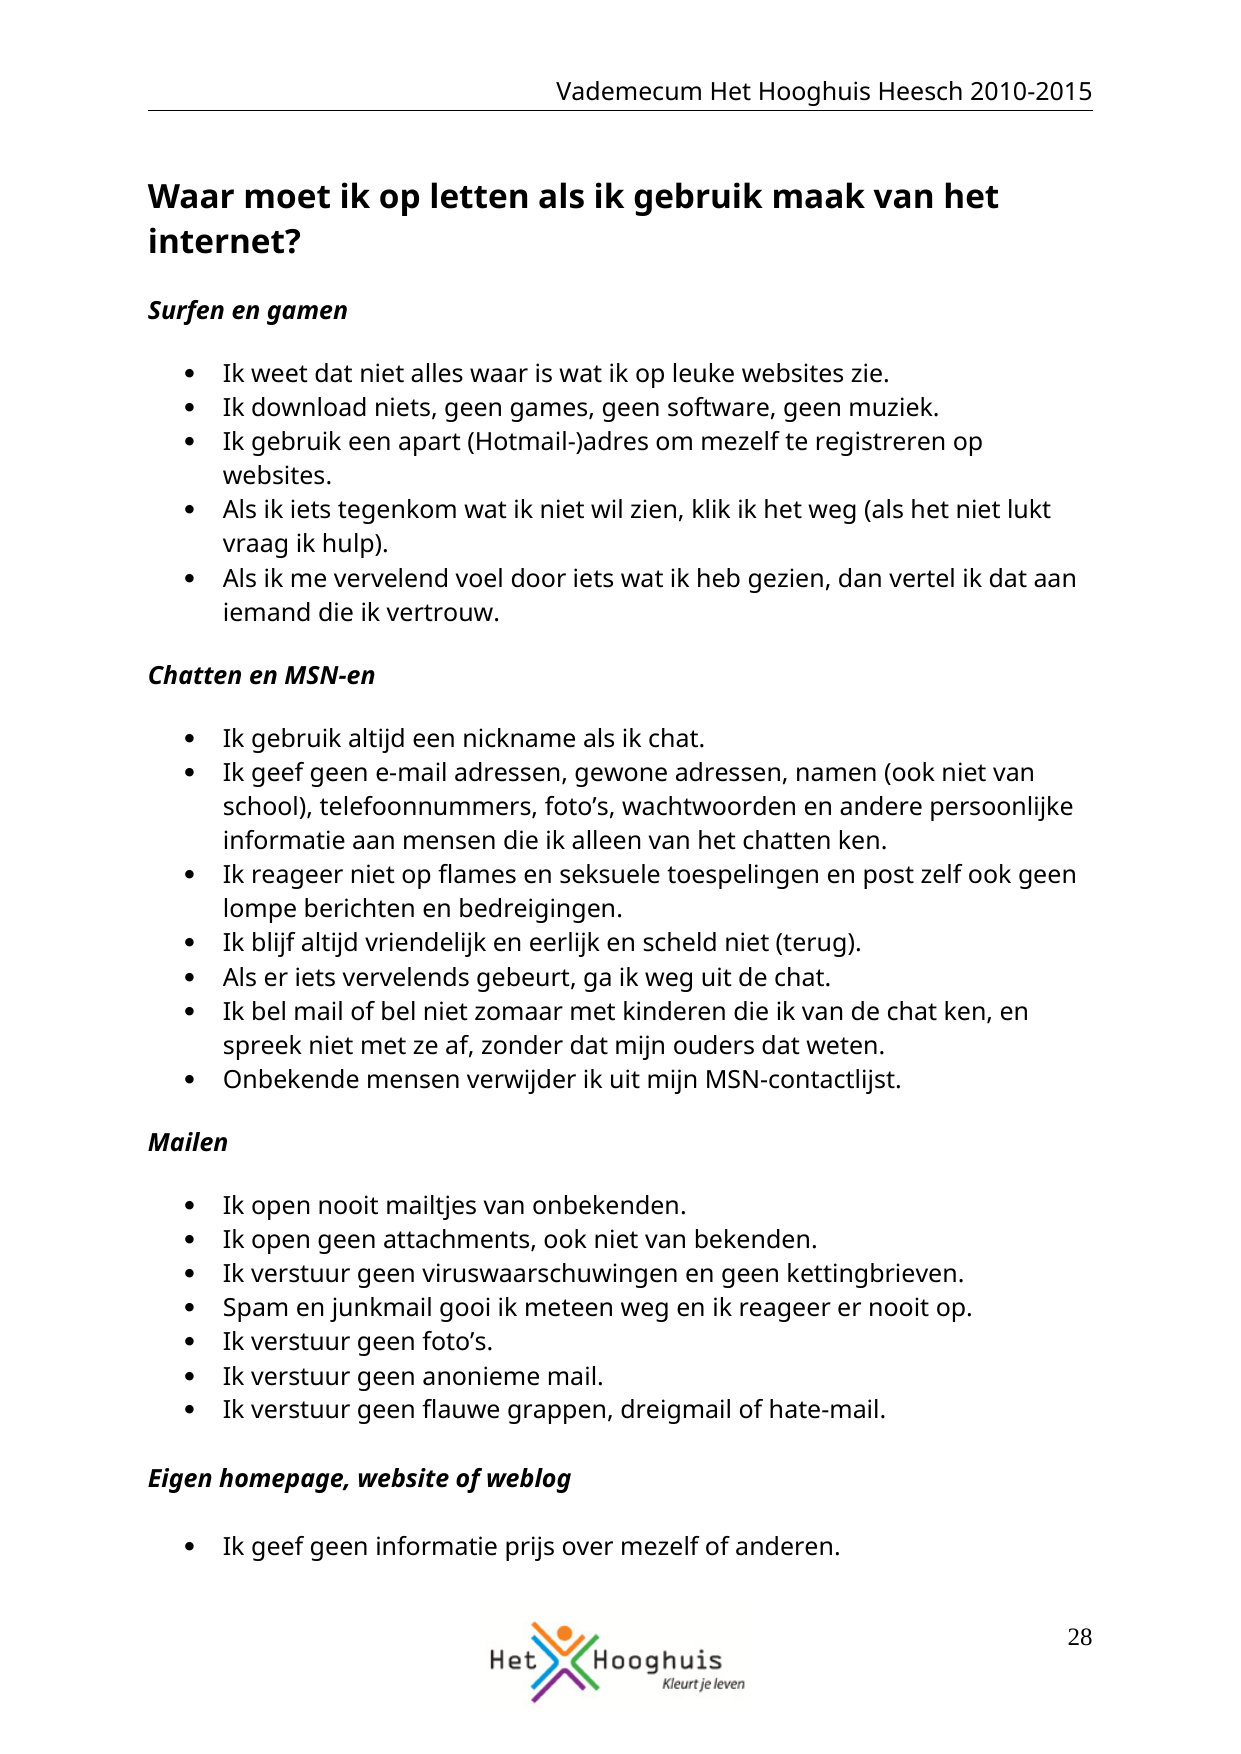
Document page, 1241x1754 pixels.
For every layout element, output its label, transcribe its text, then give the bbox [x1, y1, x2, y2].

list Ik download niets, geen games, geen software, geen muziek. [185, 390, 1093, 424]
list Ik geef geen e-mail adressen, gewone adressen, namen (ook niet van school), telefoonnummers, foto’s, wachtwoorden en andere persoonlijke informatie aan mensen die ik alleen van het chatten ken. [185, 755, 1093, 857]
list Ik blijf altijd vriendelijk en eerlijk en scheld niet (terug). [185, 925, 1093, 959]
list Ik gebruik een apart (Hotmail-)adres om mezelf te registreren op websites. [185, 424, 1093, 492]
list Ik weet dat niet alles waar is wat ik op leuke websites zie. [185, 356, 1093, 390]
list Ik verstuur geen anonieme mail. [185, 1358, 1093, 1392]
list Ik gebruik altijd een nickname als ik chat. [185, 721, 1093, 755]
text Mailen [148, 1124, 1093, 1159]
list Ik verstuur geen viruswaarschuwingen en geen kettingbrieven. [185, 1256, 1093, 1290]
list Ik open geen attachments, ook niet van bekenden. [185, 1222, 1093, 1256]
list Ik verstuur geen flauwe grappen, dreigmail of hate-mail. [185, 1392, 1093, 1426]
list Als ik iets tegenkom wat ik niet wil zien, klik ik het weg (als het niet lukt vraag ik hulp). [185, 492, 1093, 560]
picture [485, 1602, 748, 1718]
list Ik open nooit mailtjes van onbekenden. [185, 1188, 1093, 1222]
list Ik geef geen informatie prijs over mezelf of anderen. [185, 1528, 1093, 1562]
list Spam en junkmail gooi ik meteen weg en ik reageer er nooit op. [185, 1290, 1093, 1324]
list Als ik me vervelend voel door iets wat ik heb gezien, dan vertel ik dat aan iemand die ik vertrouw. [185, 560, 1093, 628]
text Surfen en gamen [148, 293, 1093, 327]
list Ik bel mail of bel niet zomaar met kinderen die ik van de chat ken, en spreek niet met ze af, zonder dat mijn ouders dat weten. [185, 993, 1093, 1061]
text Eigen homepage, website of weblog [148, 1460, 1093, 1494]
subtitle Waar moet ik op letten als ik gebruik maak van het internet? [148, 173, 1093, 263]
text Chatten en MSN-en [148, 657, 1093, 692]
list Onbekende mensen verwijder ik uit mijn MSN-contactlijst. [185, 1061, 1093, 1095]
list Ik verstuur geen foto’s. [185, 1324, 1093, 1358]
list Ik reageer niet op flames en seksuele toespelingen en post zelf ook geen lompe berichten en bedreigingen. [185, 857, 1093, 925]
list Als er iets vervelends gebeurt, ga ik weg uit de chat. [185, 959, 1093, 993]
